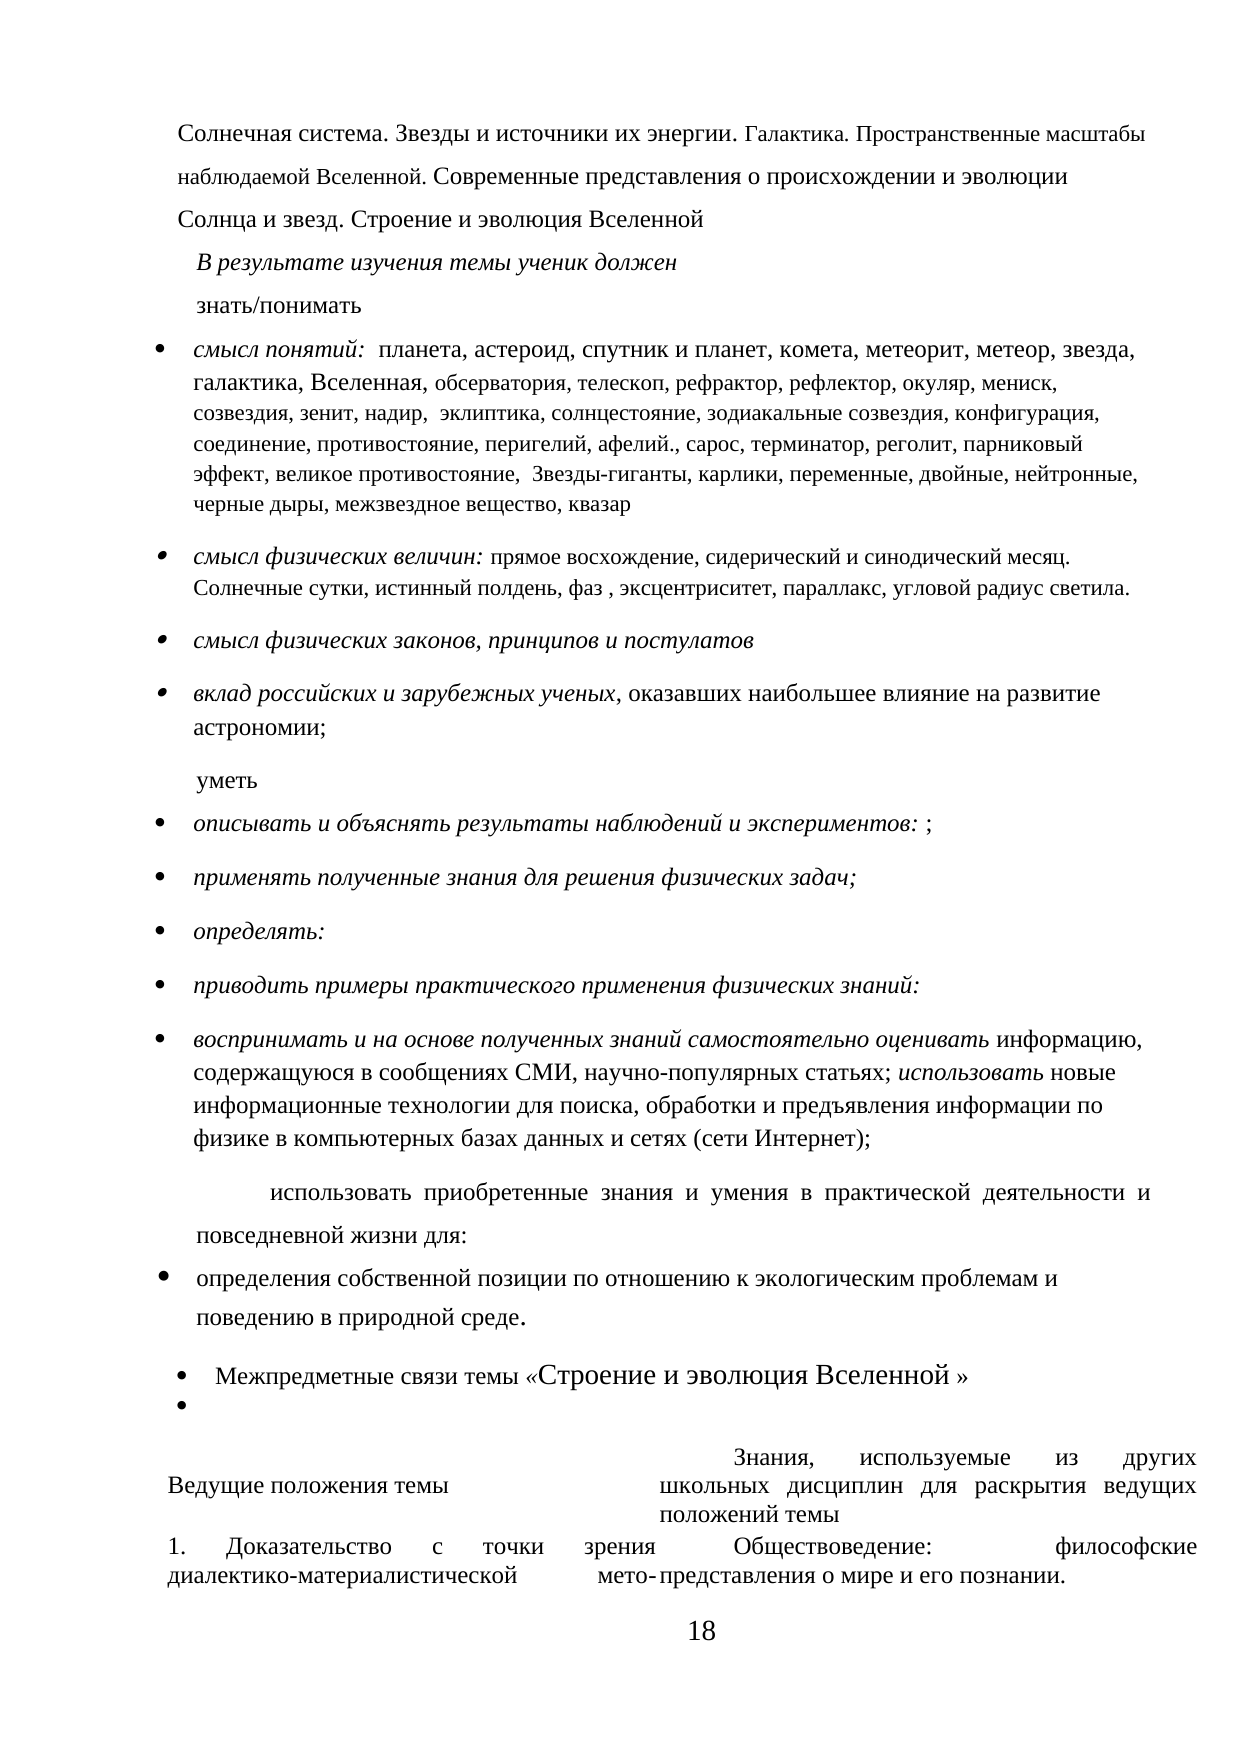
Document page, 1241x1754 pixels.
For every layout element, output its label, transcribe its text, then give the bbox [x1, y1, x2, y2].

table_header Ведущие положения темы [166, 1440, 658, 1530]
list Межпредметные связи темы «Строение и эволюция Вселенной » [177, 1357, 1152, 1391]
list применять полученные знания для решения физических задач; [156, 862, 1152, 891]
list вклад российских и зарубежных ученых, оказавших наибольшее влияние на развитие астрономии; [156, 678, 1152, 740]
text В результате изучения темы ученик должен [177, 247, 1152, 276]
list определять: [156, 916, 1152, 945]
text использовать приобретенные знания и умения в практической деятельности и повседневной жизни для: [196, 1177, 1152, 1249]
list описывать и объяснять результаты наблюдений и экспериментов: ; [156, 808, 1152, 837]
list смысл физических величин: прямое восхождение, сидерический и синодический месяц. Солнечные сутки, истинный полдень, фаз , эксцентриситет, параллакс, угловой радиус светила. [156, 541, 1152, 600]
table_header Знания, используемые из других школьных дисциплин для раскрытия ведущих положений темы [658, 1440, 1199, 1530]
list смысл физических законов, принципов и постулатов [156, 625, 1152, 653]
list приводить примеры практического применения физических знаний: [156, 970, 1152, 999]
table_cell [166, 1530, 658, 1590]
text знать/понимать [177, 291, 1152, 319]
list воспринимать и на основе полученных знаний самостоятельно оценивать информацию, содержащуюся в сообщениях СМИ, научно-популярных статьях; использовать новые информационные технологии для поиска, обработки и предъявления информации по физике в компьютерных базах данных и сетях (сети Интернет); [156, 1024, 1152, 1152]
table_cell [658, 1530, 1199, 1590]
list смысл понятий: планета, астероид, спутник и планет, комета, метеорит, метеор, звезда, галактика, Вселенная, обсерватория, телескоп, рефрактор, рефлектор, окуляр, мениск, созвездия, зенит, надир, эклиптика, солнцестояние, зодиакальные созвездия, конфигурация, соединение, противостояние, перигелий, афелий., сарос, терминатор, реголит, парниковый эффект, великое противостояние, Звезды-гиганты, карлики, переменные, двойные, нейтронные, черные дыры, межзвездное вещество, квазар [156, 334, 1152, 516]
text Солнечная система. Звезды и источники их энергии. Галактика. Пространственные масштабы наблюдаемой Вселенной. Современные представления о происхождении и эволюции Солнца и звезд. Строение и эволюция Вселенной [177, 118, 1152, 233]
text уметь [177, 765, 1152, 794]
list определения собственной позиции по отношению к экологическим проблемам и поведению в природной среде. [158, 1263, 1152, 1331]
